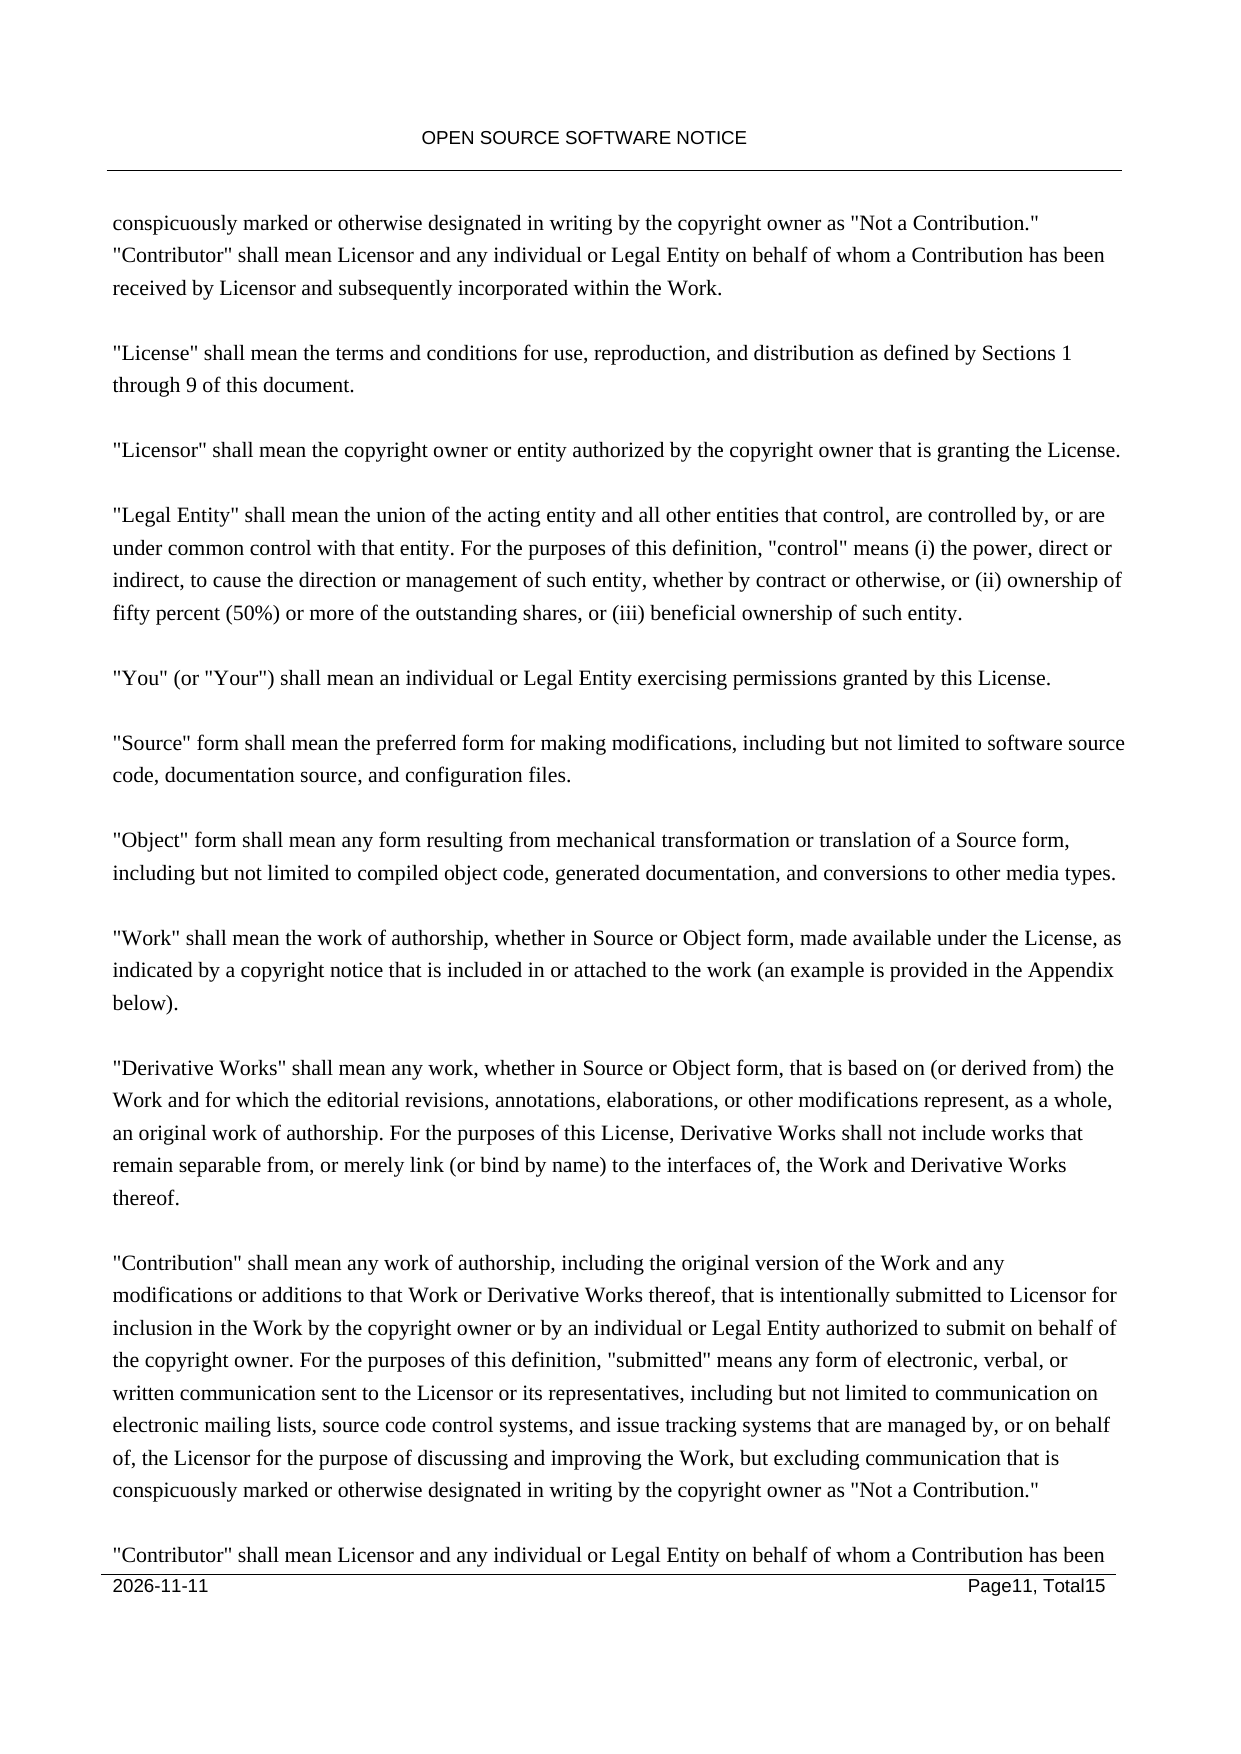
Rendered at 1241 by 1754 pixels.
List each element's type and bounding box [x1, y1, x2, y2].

text [112, 206, 1128, 1571]
